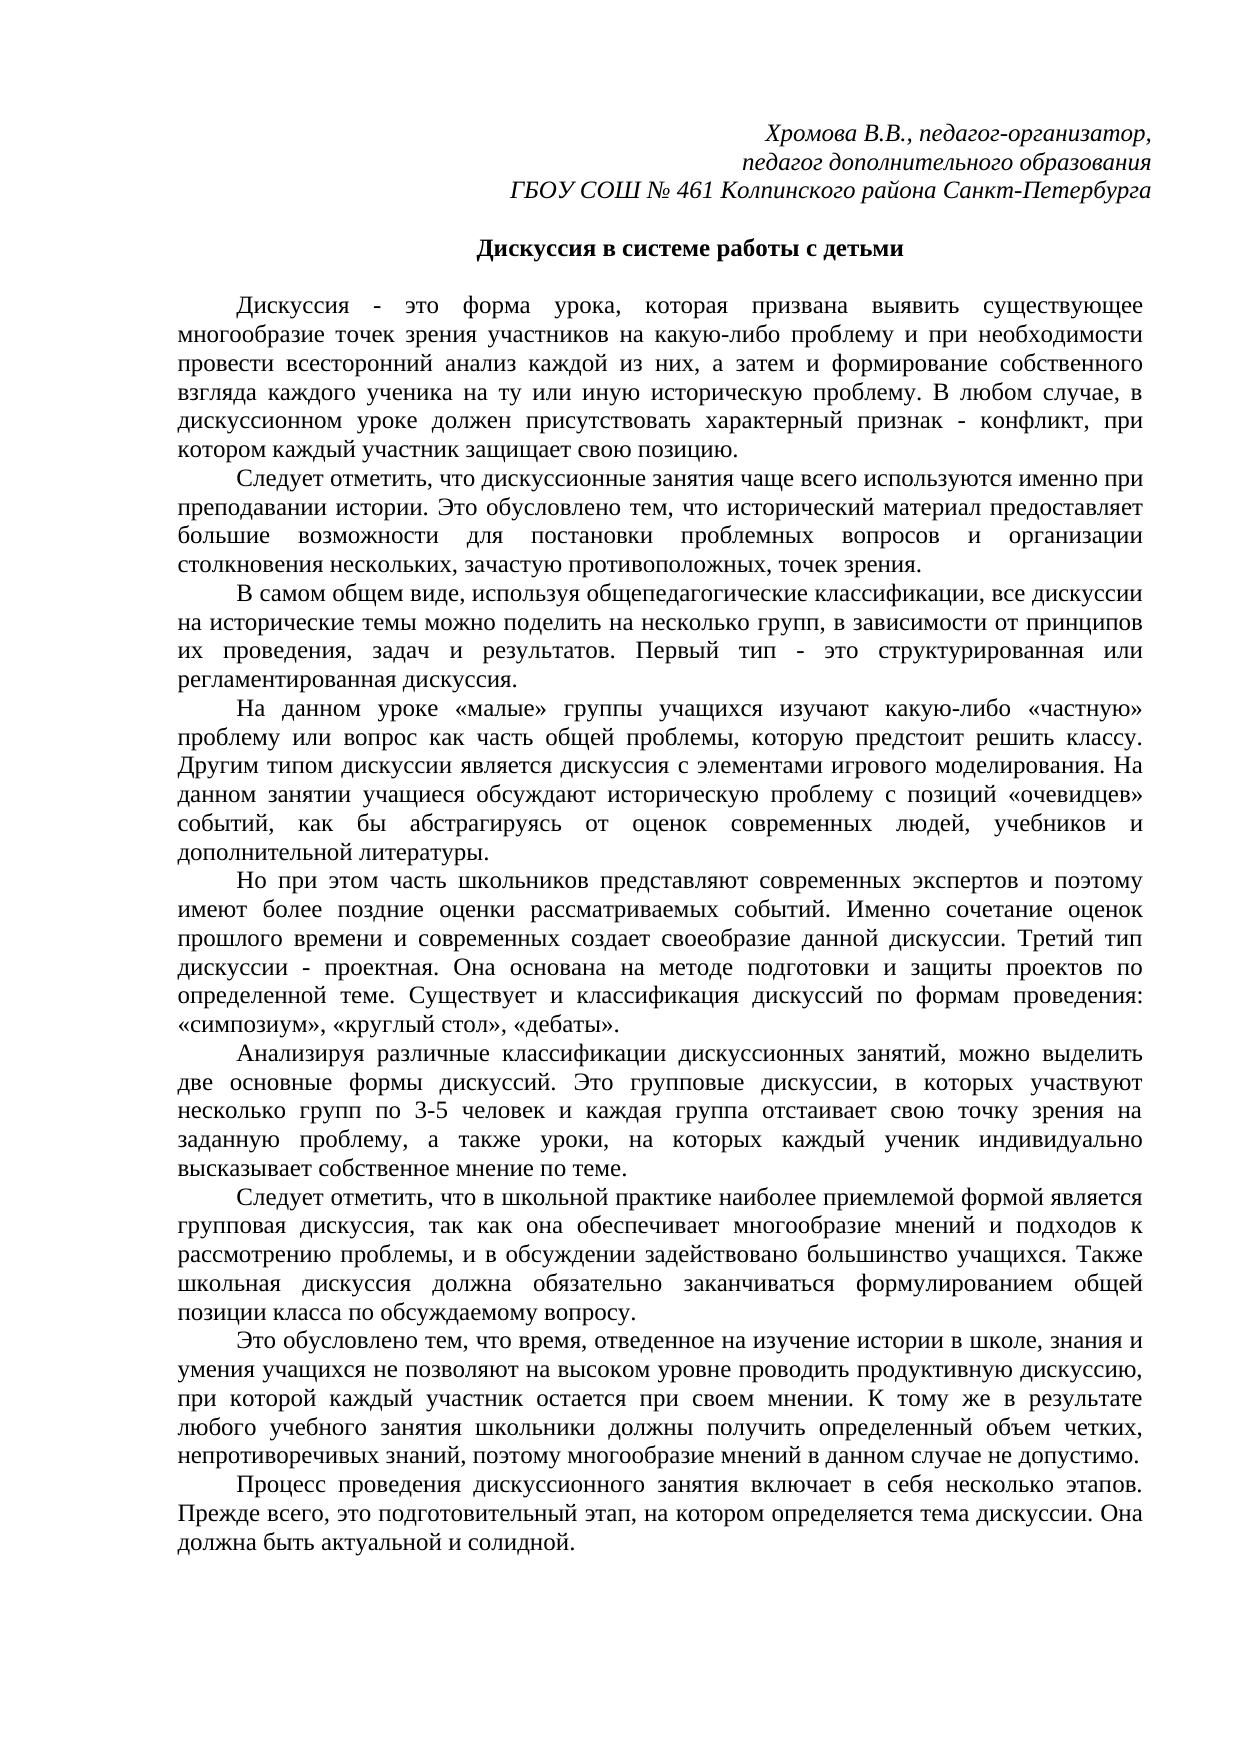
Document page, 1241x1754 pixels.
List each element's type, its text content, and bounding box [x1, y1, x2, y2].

text В самом общем виде, используя общепедагогические классификации, все дискуссии на исторические темы можно поделить на несколько групп, в зависимости от принципов их проведения, задач и результатов. Первый тип - это структурированная или регламентированная дискуссия. [177, 578, 1144, 693]
text Дискуссия - это форма урока, которая призвана выявить существующее многообразие точек зрения участников на какую-либо проблему и при необходимости провести всесторонний анализ каждой из них, а затем и формирование собственного взгляда каждого ученика на ту или иную историческую проблему. В любом случае, в дискуссионном уроке должен присутствовать характерный признак - конфликт, при котором каждый участник защищает свою позицию. [177, 291, 1144, 463]
text Но при этом часть школьников представляют современных экспертов и поэтому имеют более поздние оценки рассматриваемых событий. Именно сочетание оценок прошлого времени и современных создает своеобразие данной дискуссии. Третий тип дискуссии - проектная. Она основана на методе подготовки и защиты проектов по определенной теме. Существует и классификация дискуссий по формам проведения: «симпозиум», «круглый стол», «дебаты». [177, 866, 1144, 1038]
text Следует отметить, что дискуссионные занятия чаще всего используются именно при преподавании истории. Это обусловлено тем, что исторический материал предоставляет большие возможности для постановки проблемных вопросов и организации столкновения нескольких, зачастую противоположных, точек зрения. [177, 463, 1144, 578]
text На данном уроке «малые» группы учащихся изучают какую-либо «частную» проблему или вопрос как часть общей проблемы, которую предстоит решить классу. Другим типом дискуссии является дискуссия с элементами игрового моделирования. На данном занятии учащиеся обсуждают историческую проблему с позиций «очевидцев» событий, как бы абстрагируясь от оценок современных людей, учебников и дополнительной литературы. [177, 693, 1144, 866]
text ГБОУ СОШ № 461 Колпинского района Санкт-Петербурга [177, 176, 1152, 204]
text Хромова В.В., педагог-организатор, [177, 118, 1152, 147]
text Дискуссия в системе работы с детьми [177, 233, 1144, 262]
text Следует отметить, что в школьной практике наиболее приемлемой формой является групповая дискуссия, так как она обеспечивает многообразие мнений и подходов к рассмотрению проблемы, и в обсуждении задействовано большинство учащихся. Также школьная дискуссия должна обязательно заканчиваться формулированием общей позиции класса по обсуждаемому вопросу. [177, 1182, 1144, 1326]
text Анализируя различные классификации дискуссионных занятий, можно выделить две основные формы дискуссий. Это групповые дискуссии, в которых участвуют несколько групп по 3-5 человек и каждая группа отстаивает свою точку зрения на заданную проблему, а также уроки, на которых каждый ученик индивидуально высказывает собственное мнение по теме. [177, 1038, 1144, 1182]
text педагог дополнительного образования [177, 147, 1152, 176]
text Процесс проведения дискуссионного занятия включает в себя несколько этапов. Прежде всего, это подготовительный этап, на котором определяется тема дискуссии. Она должна быть актуальной и солидной. [177, 1469, 1144, 1556]
text Это обусловлено тем, что время, отведенное на изучение истории в школе, знания и умения учащихся не позволяют на высоком уровне проводить продуктивную дискуссию, при которой каждый участник остается при своем мнении. К тому же в результате любого учебного занятия школьники должны получить определенный объем четких, непротиворечивых знаний, поэтому многообразие мнений в данном случае не допустимо. [177, 1326, 1144, 1469]
